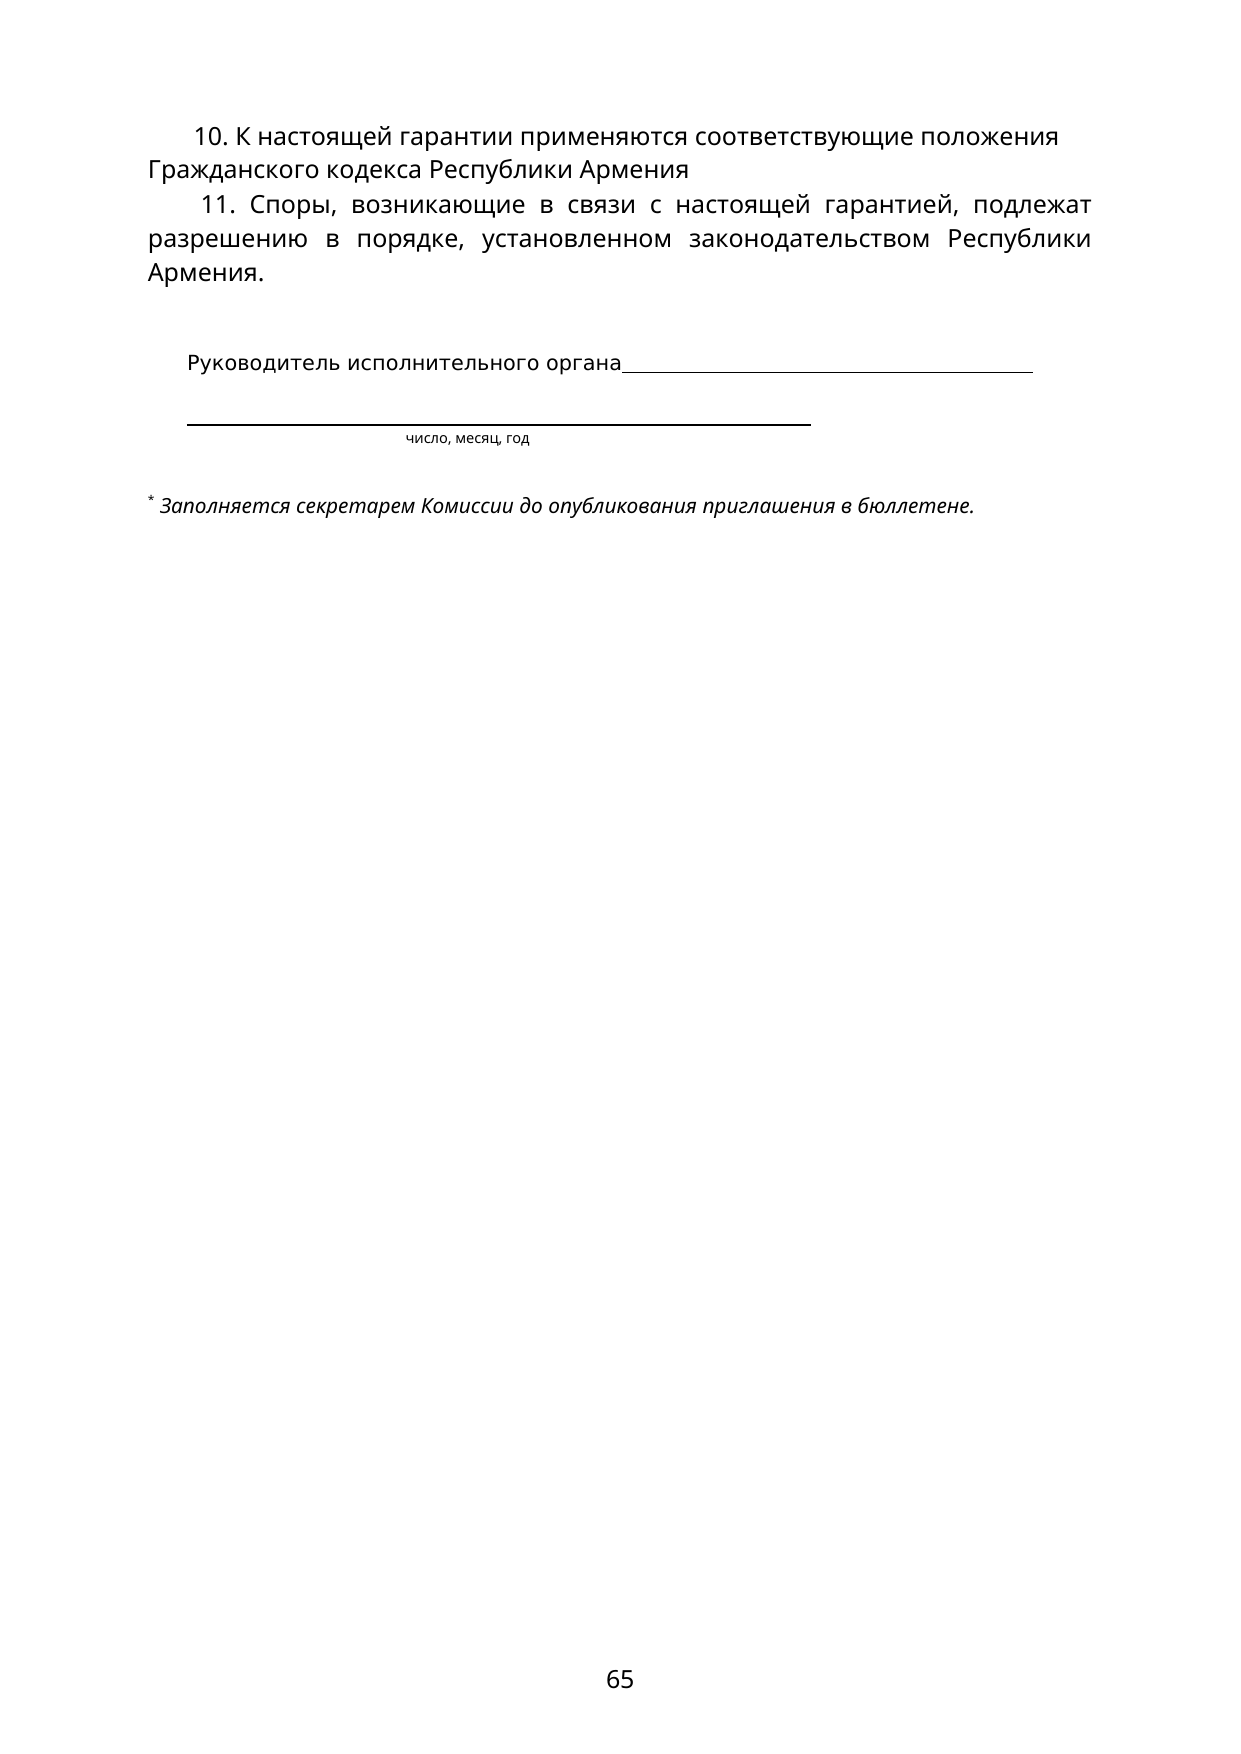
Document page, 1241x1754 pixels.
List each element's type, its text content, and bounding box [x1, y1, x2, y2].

text Руководитель исполнительного органа [148, 351, 1092, 375]
text * Заполняется секретарем Комиссии до опубликования приглашения в бюллетене. [148, 491, 1092, 520]
text число, месяц, год [148, 428, 1092, 462]
text 10. К настоящей гарантии применяются соответствующие положения Гражданского кодекса Республики Армения [148, 118, 1092, 186]
text 11. Споры, возникающие в связи с настоящей гарантией, подлежат разрешению в порядке, установленном законодательством Республики Армения. [148, 186, 1092, 288]
